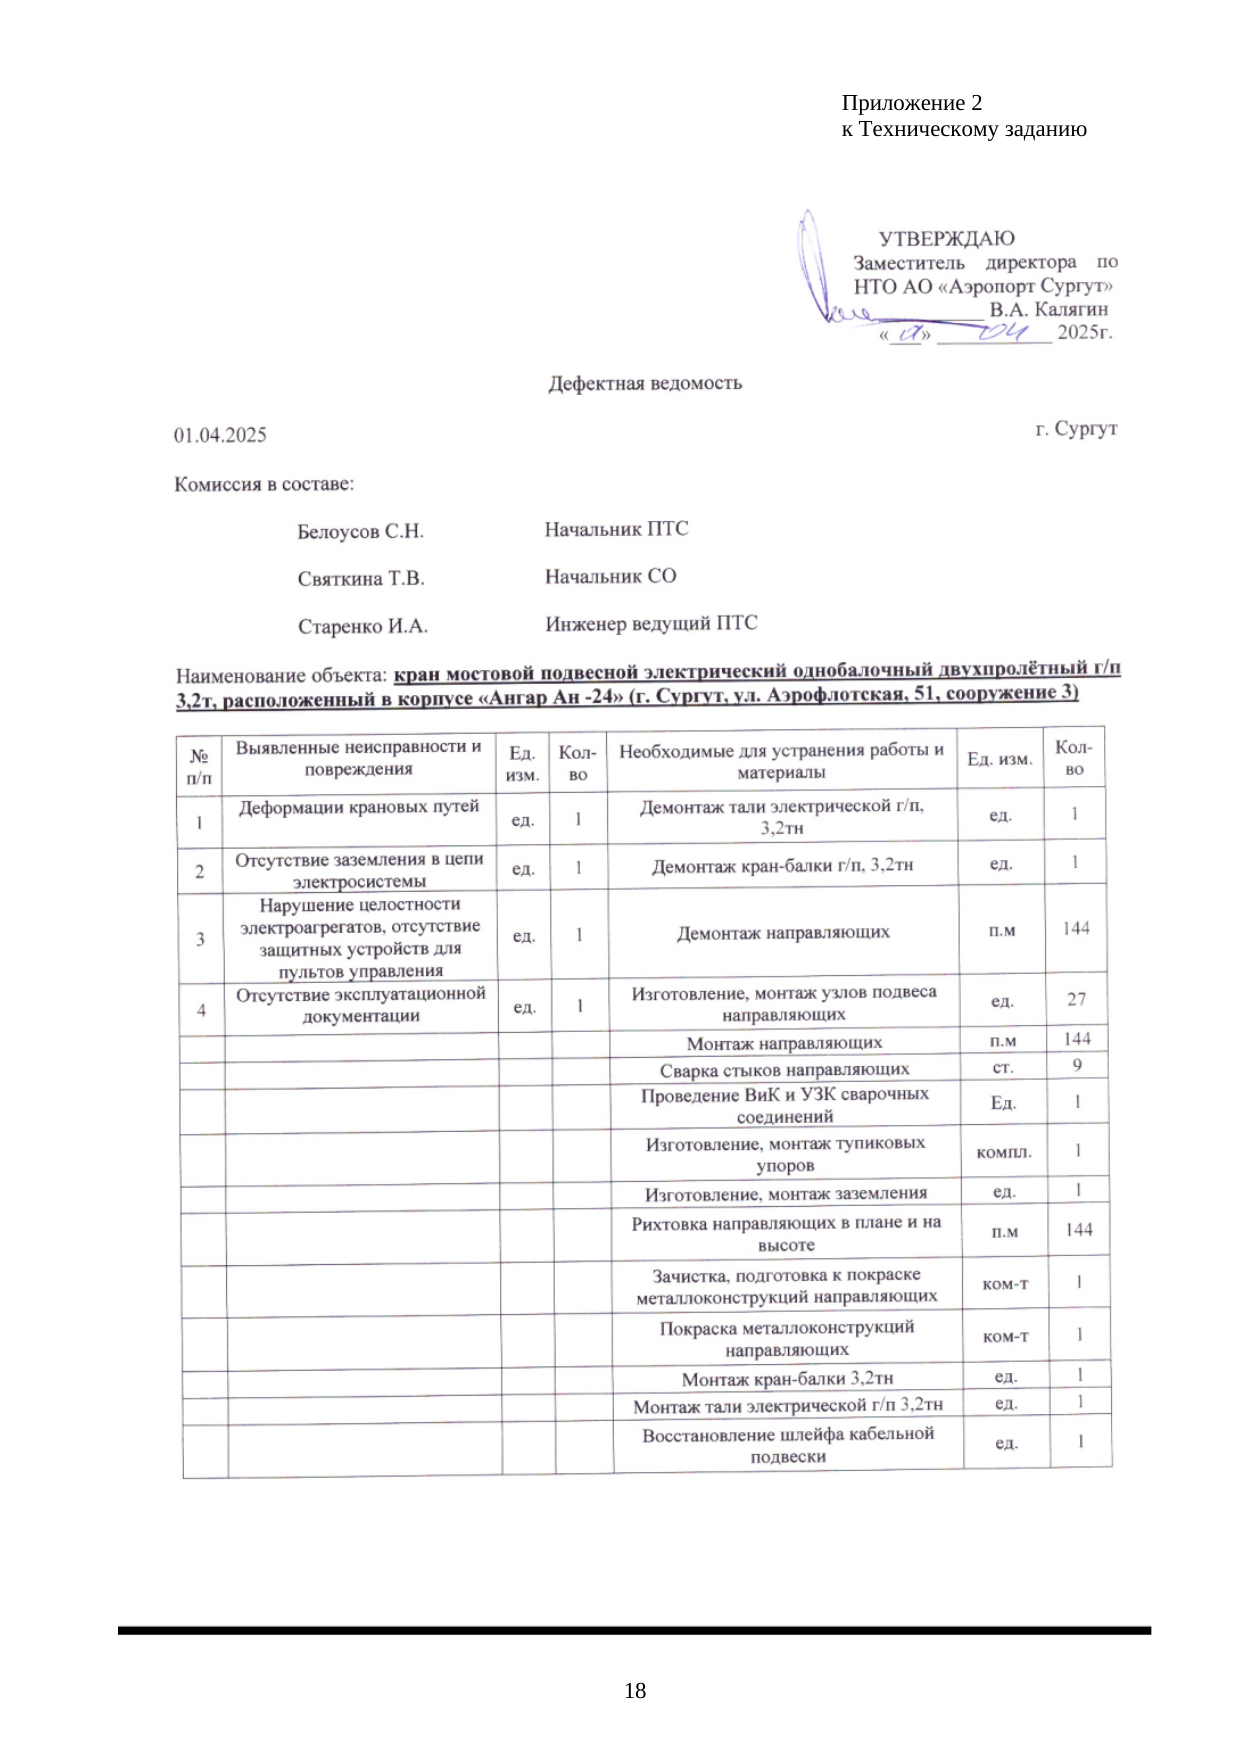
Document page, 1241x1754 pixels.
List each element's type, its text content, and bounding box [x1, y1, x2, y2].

picture [118, 173, 1152, 1636]
text к Техническому заданию [842, 115, 1152, 141]
text Приложение 2 [842, 89, 1152, 115]
